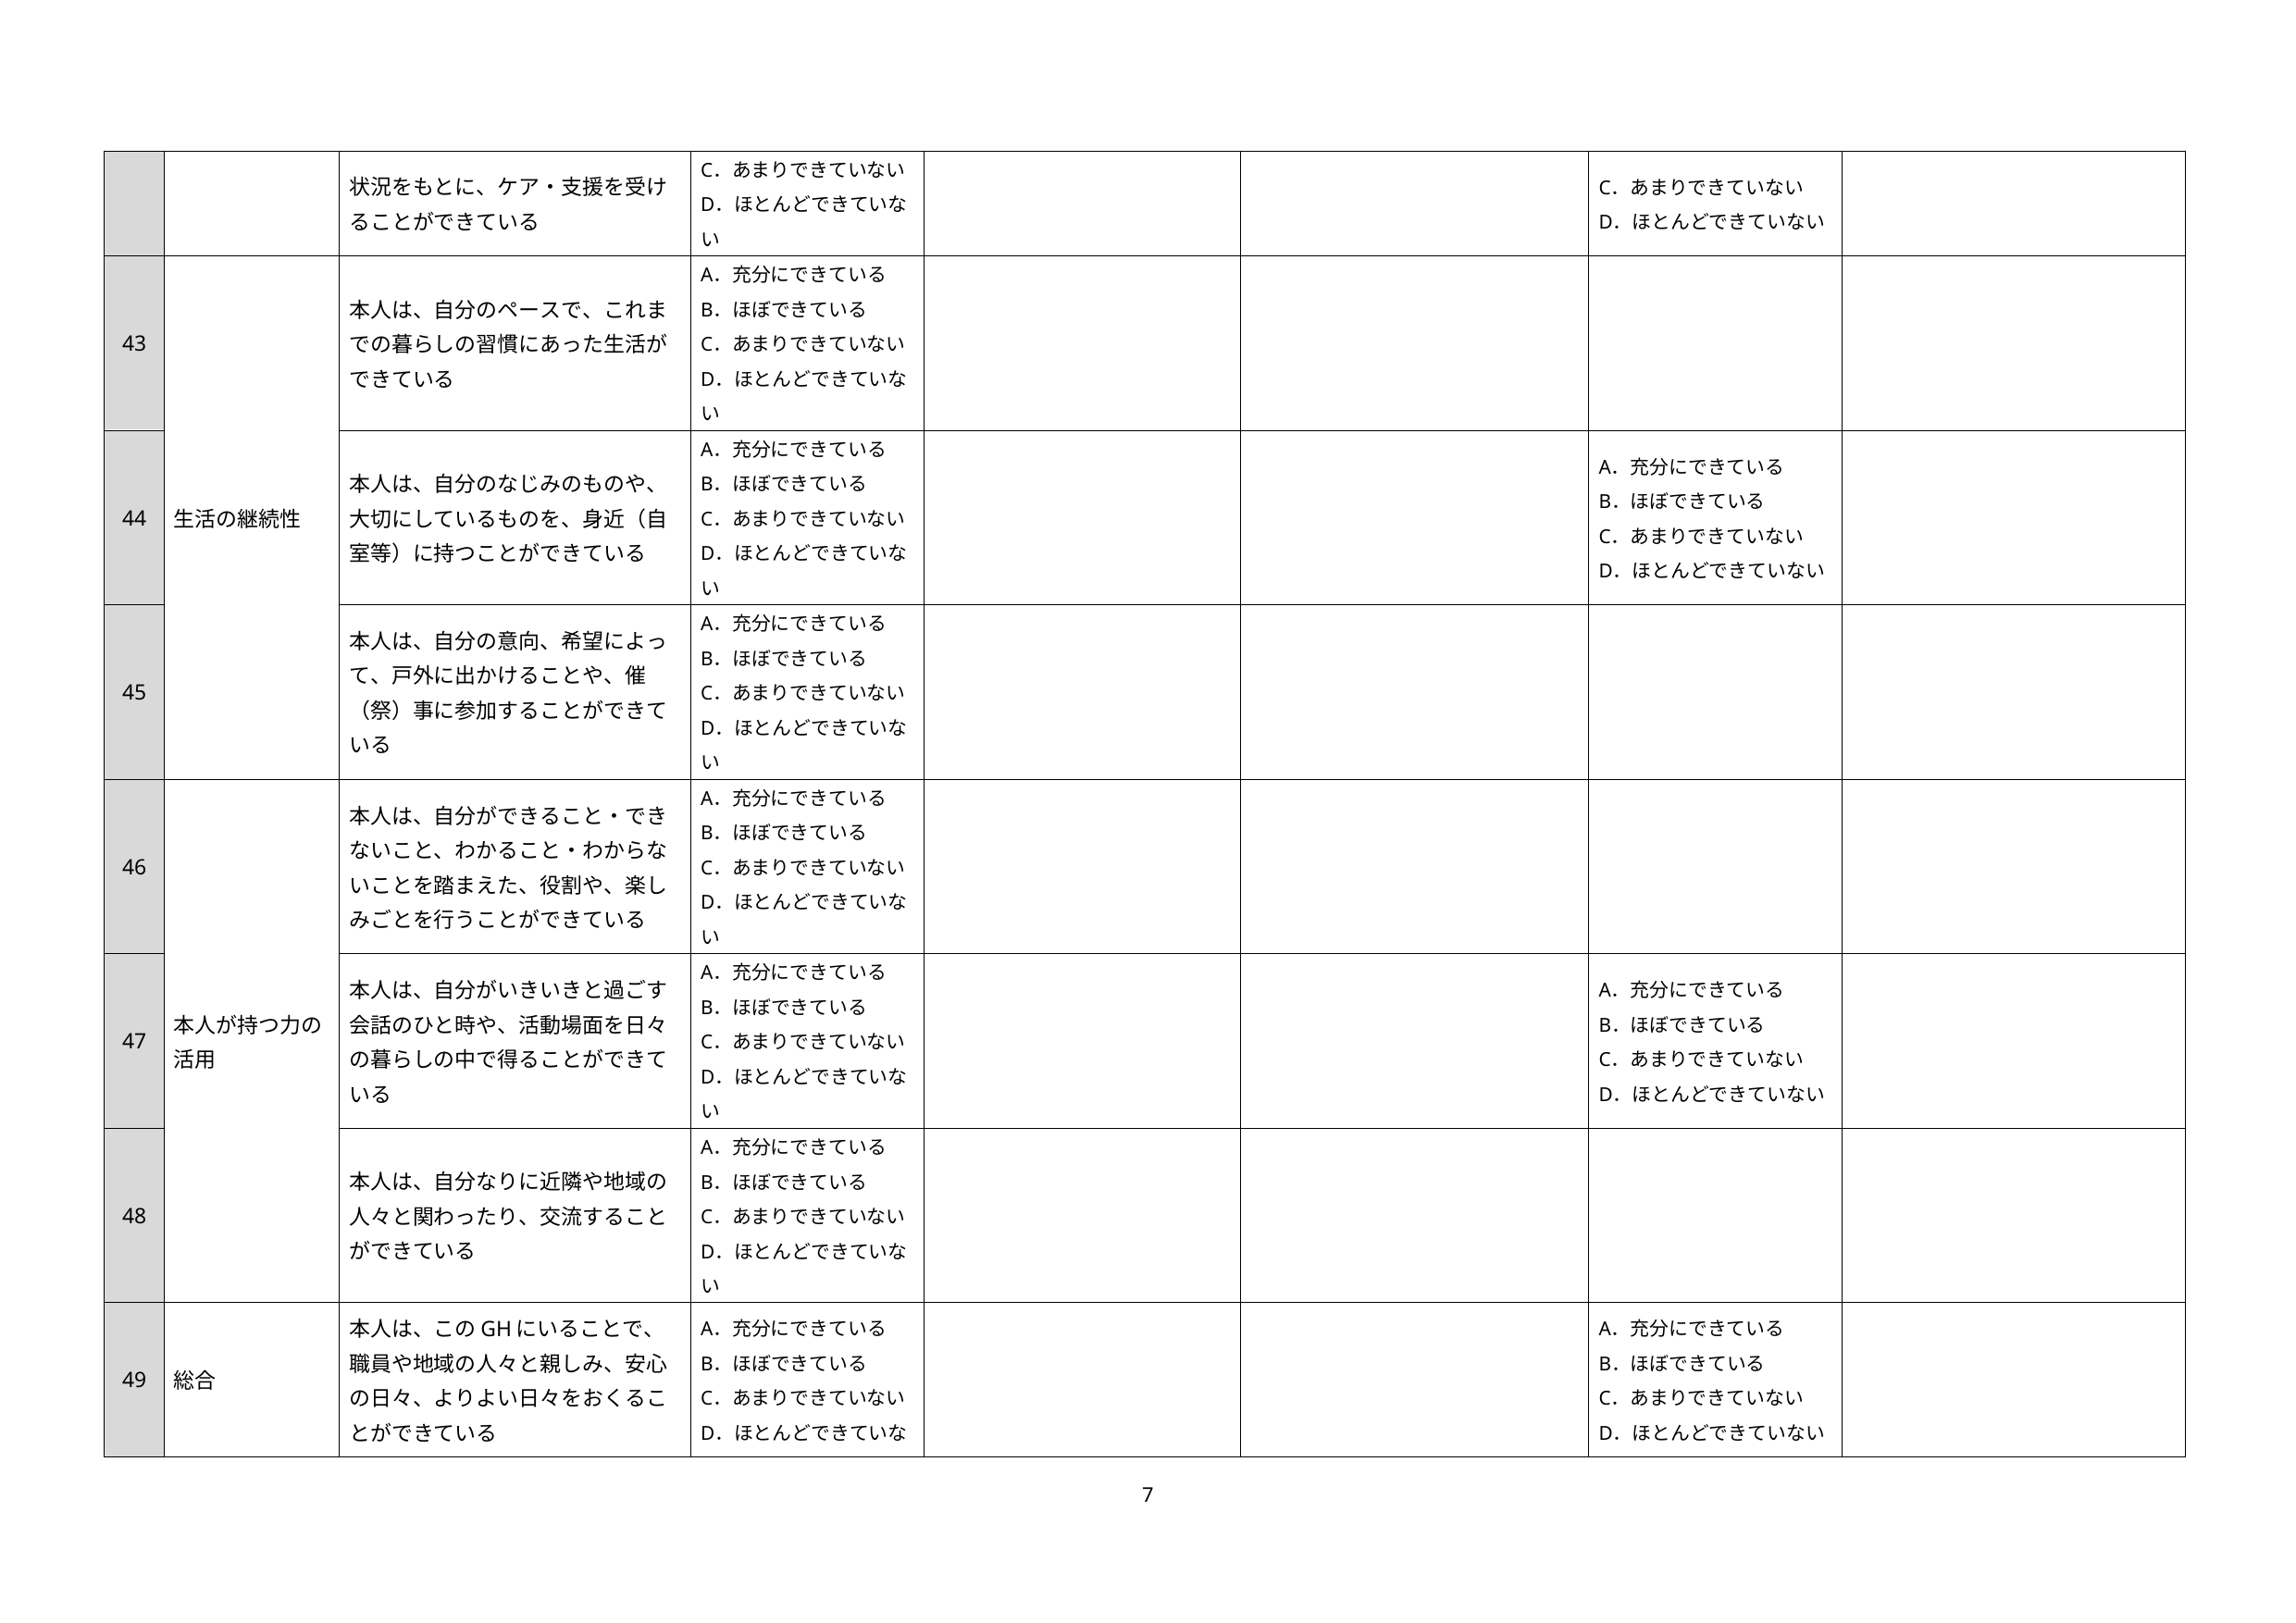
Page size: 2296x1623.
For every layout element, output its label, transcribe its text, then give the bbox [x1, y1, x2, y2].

table_cell [925, 954, 1240, 1128]
table_cell [1241, 1129, 1588, 1302]
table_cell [691, 1303, 924, 1456]
table_cell [1241, 256, 1588, 429]
table_cell [1241, 1303, 1588, 1456]
table_cell 本人は、自分がいきいきと過ごす会話のひと時や、活動場面を日々の暮らしの中で得ることができている [340, 954, 690, 1128]
table_cell A．充分にできている B．ほぼできている C．あまりできていない D．ほとんどできていない [691, 954, 924, 1128]
table_cell 47 [105, 954, 164, 1128]
table_cell 本人は、自分ができること・できないこと、わかること・わからないことを踏まえた、役割や、楽しみごとを行うことができている [340, 780, 690, 953]
table_cell A．充分にできている B．ほぼできている C．あまりできていない D．ほとんどできていない [1589, 954, 1842, 1128]
table_cell 46 [105, 780, 164, 953]
table_cell [1241, 431, 1588, 604]
table_cell [1241, 152, 1588, 255]
table_cell [925, 152, 1240, 255]
table_cell [1843, 954, 2185, 1128]
table_cell [1843, 1129, 2185, 1302]
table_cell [691, 256, 924, 429]
table_cell 45 [105, 605, 164, 779]
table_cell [1589, 1303, 1842, 1456]
table_cell [925, 431, 1240, 604]
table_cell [340, 152, 690, 255]
table_cell [1843, 431, 2185, 604]
table_cell 48 [105, 1129, 164, 1302]
table_cell [925, 1129, 1240, 1302]
table_cell [1589, 605, 1842, 779]
table_cell [1241, 605, 1588, 779]
table_cell 本人は、自分の意向、希望によって、戸外に出かけることや、催（祭）事に参加することができている [340, 605, 690, 779]
table_cell 生活の継続性 [165, 256, 339, 779]
table_cell [1589, 256, 1842, 429]
table_cell 42 [105, 152, 164, 255]
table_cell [1589, 152, 1842, 255]
table_cell 本人が持つ力の活用 [165, 780, 339, 1302]
table_cell [925, 780, 1240, 953]
table_cell [1843, 152, 2185, 255]
table_cell 本人は、自分のなじみのものや、大切にしているものを、身近（自室等）に持つことができている [340, 431, 690, 604]
table_cell 43 [105, 256, 164, 429]
table_cell [1843, 1303, 2185, 1456]
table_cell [340, 1303, 690, 1456]
table_cell [1843, 256, 2185, 429]
table_cell 本人は、自分のペースで、これまでの暮らしの習慣にあった生活ができている [340, 256, 690, 429]
table_cell A．充分にできている B．ほぼできている C．あまりできていない D．ほとんどできていない [691, 605, 924, 779]
table_cell A．充分にできている B．ほぼできている C．あまりできていない D．ほとんどできていない [691, 780, 924, 953]
table_cell A．充分にできている B．ほぼできている C．あまりできていない D．ほとんどできていない [1589, 431, 1842, 604]
table_cell [1589, 1129, 1842, 1302]
table_cell [1241, 954, 1588, 1128]
table_cell [1843, 780, 2185, 953]
table_cell [1843, 605, 2185, 779]
table_cell 総合 [165, 1303, 339, 1456]
table_cell [1241, 780, 1588, 953]
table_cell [691, 1129, 924, 1302]
table_cell [1589, 780, 1842, 953]
table_cell 44 [105, 431, 164, 604]
table_cell [925, 1303, 1240, 1456]
table_cell [925, 605, 1240, 779]
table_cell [691, 152, 924, 255]
table_cell A．充分にできている B．ほぼできている C．あまりできていない D．ほとんどできていない [691, 431, 924, 604]
table_cell 本人は、自分なりに近隣や地域の人々と関わったり、交流することができている [340, 1129, 690, 1302]
table_cell 49 [105, 1303, 164, 1456]
table_cell [925, 256, 1240, 429]
